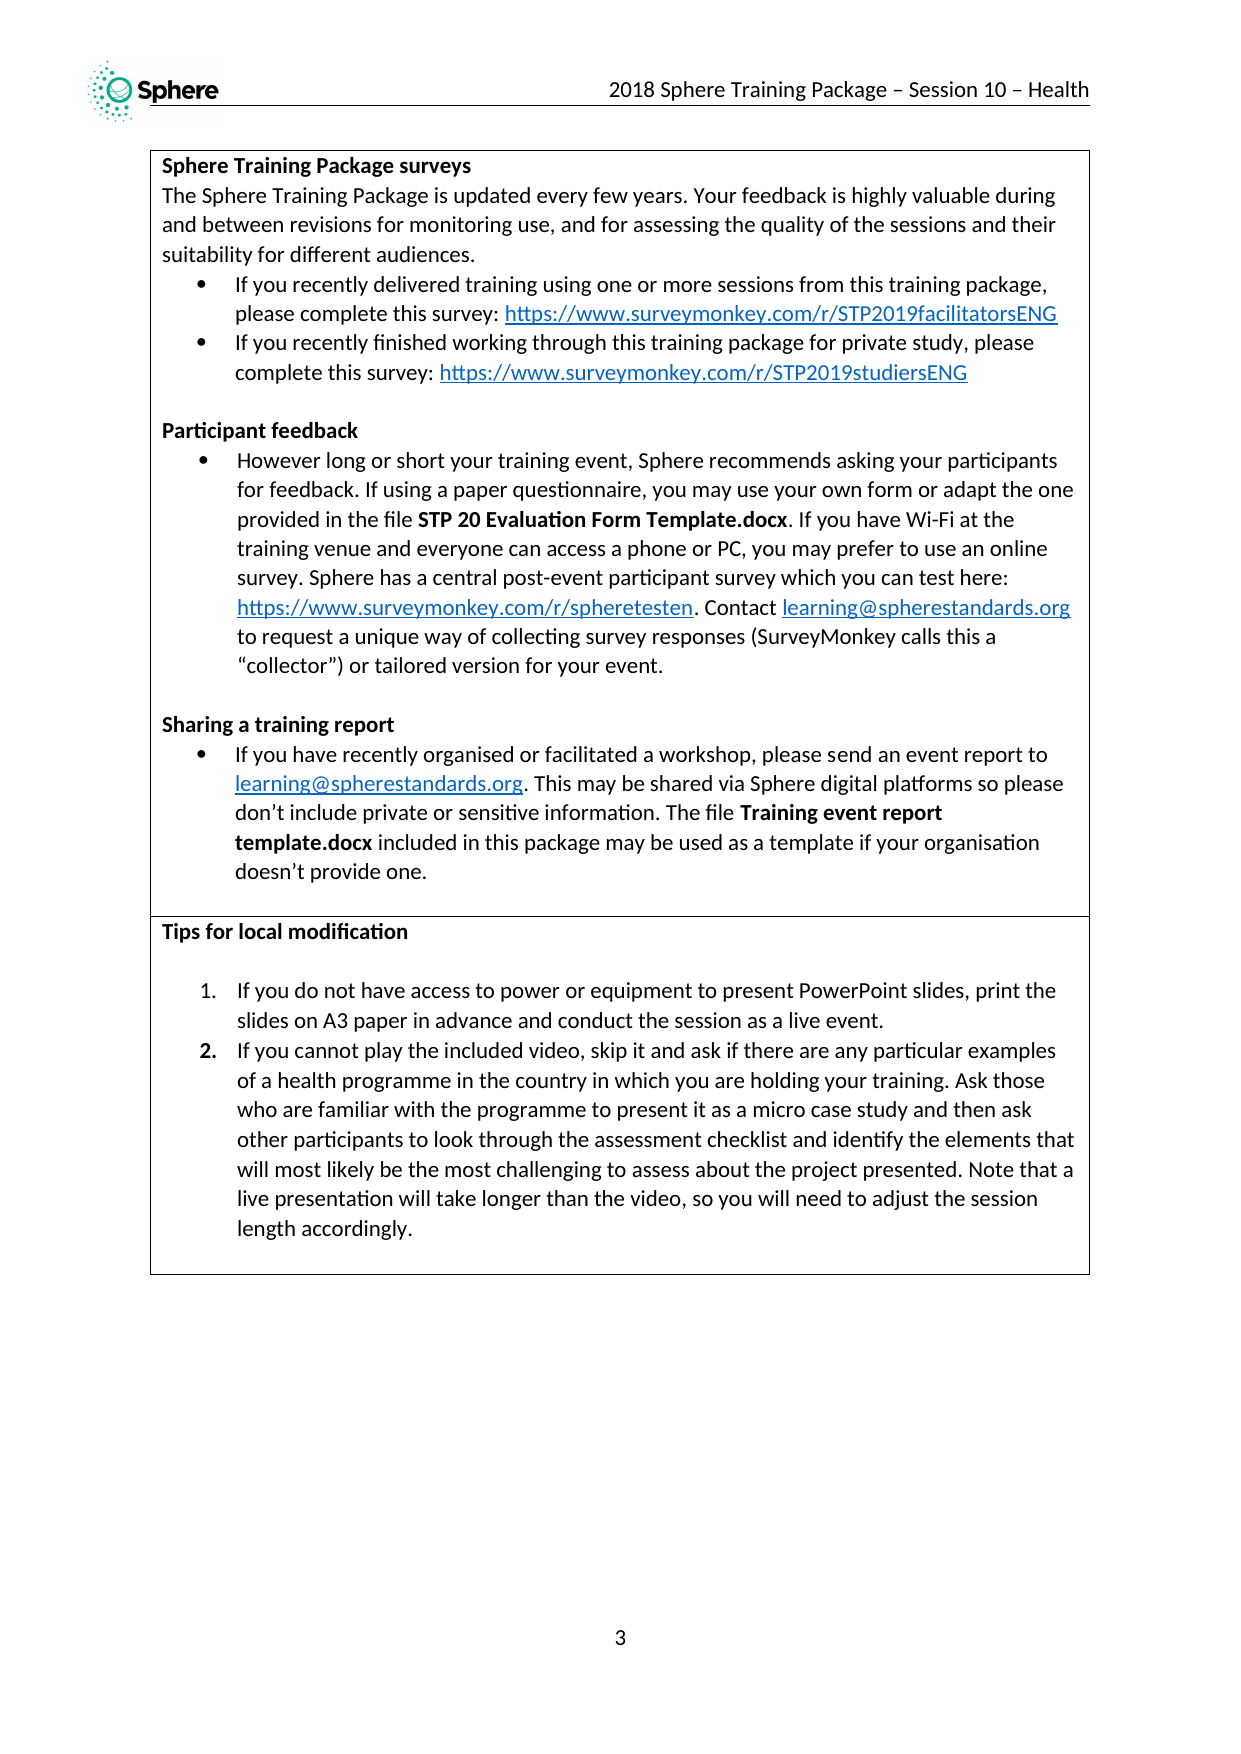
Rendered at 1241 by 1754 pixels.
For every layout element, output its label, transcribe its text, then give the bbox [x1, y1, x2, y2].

table_cell Tips for local modification If you do not have access to power or equipment to present PowerPoint slides, print the slides on A3 paper in advance and conduct the session as a live event. If you cannot play the included video, skip it and ask if there are any particular examples of a health programme in the country in which you are holding your training. Ask those who are familiar with the programme to present it as a micro case study and then ask other participants to look through the assessment checklist and identify the elements that will most likely be the most challenging to assess about the project presented. Note that a live presentation will take longer than the video, so you will need to adjust the session length accordingly. [151, 917, 1089, 1273]
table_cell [151, 151, 1089, 916]
picture [83, 60, 224, 124]
